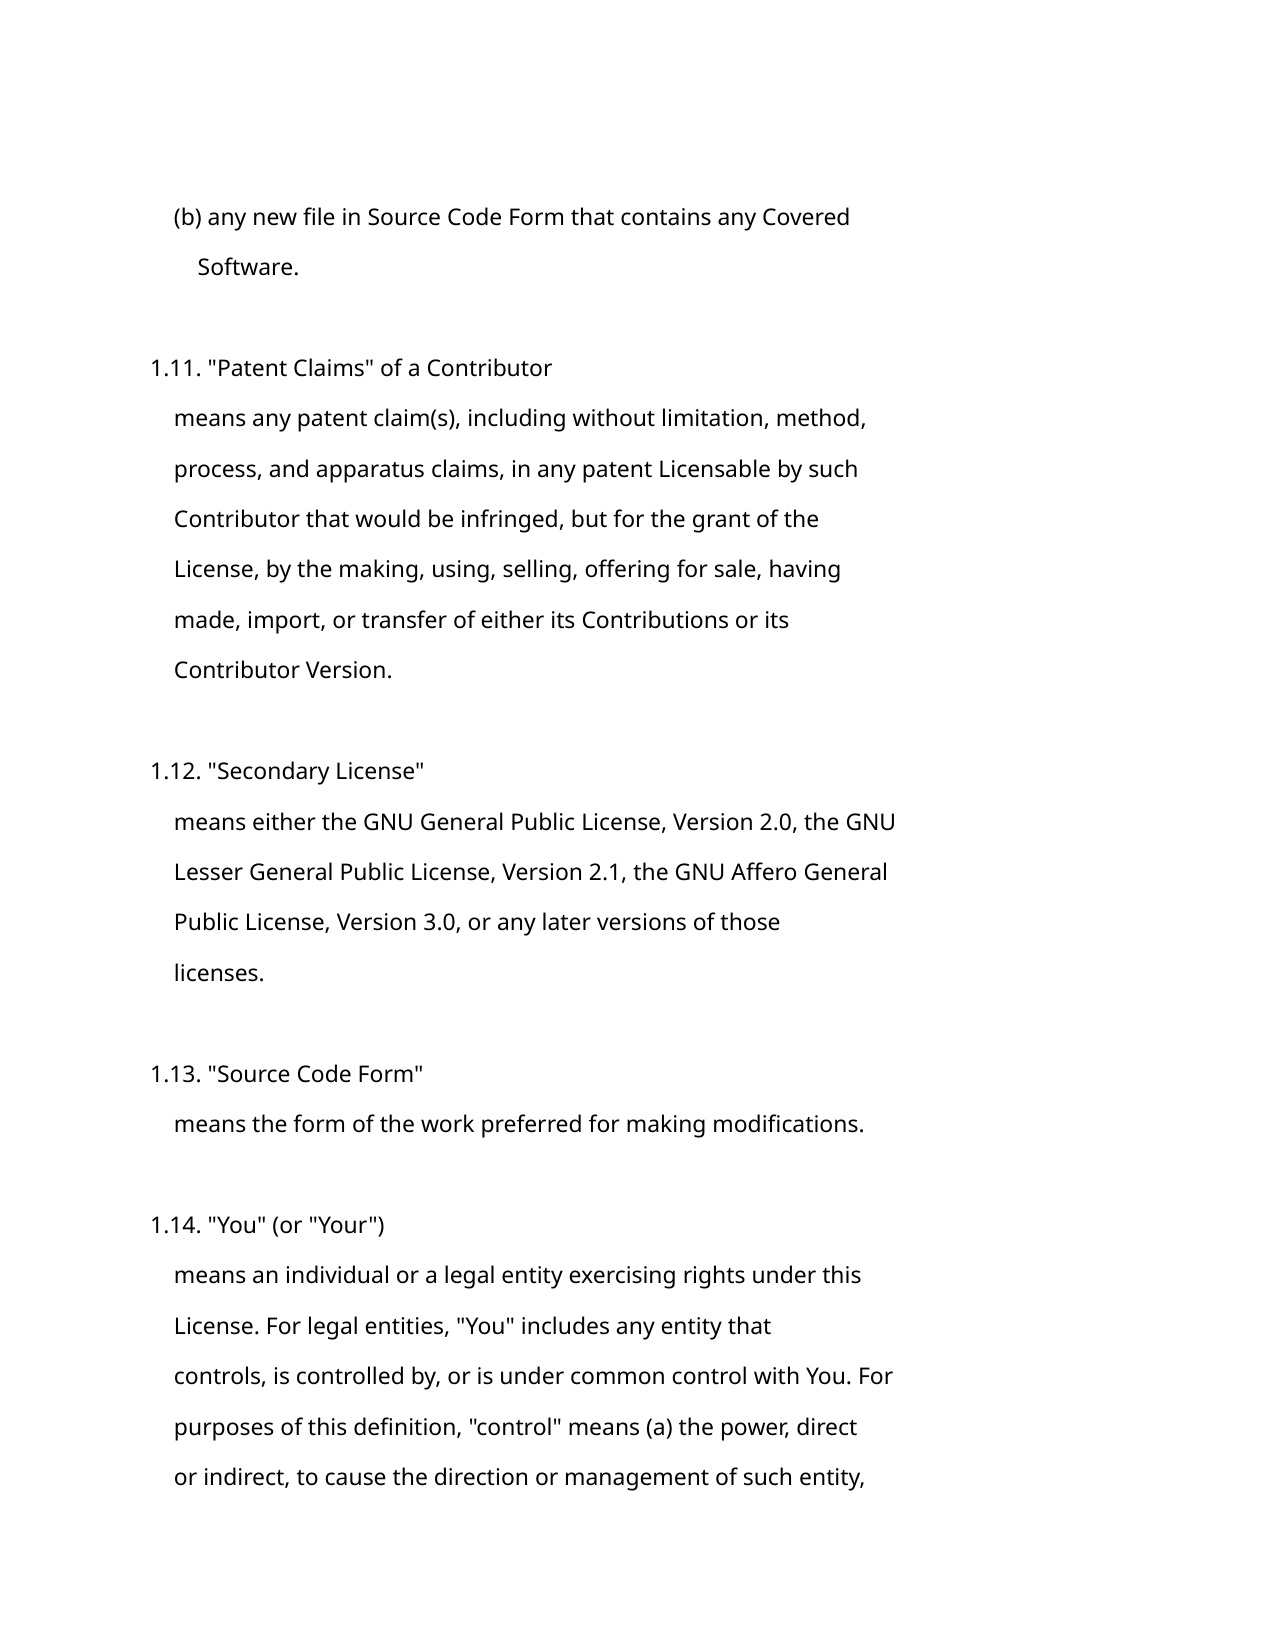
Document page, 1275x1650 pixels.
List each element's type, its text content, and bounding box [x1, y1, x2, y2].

text licenses. [150, 957, 1125, 988]
text 1.13. "Source Code Form" [150, 1057, 1125, 1089]
text Contributor Version. [150, 654, 1125, 685]
text process, and apparatus claims, in any patent Licensable by such [150, 452, 1125, 484]
text Public License, Version 3.0, or any later versions of those [150, 906, 1125, 937]
text or indirect, to cause the direction or management of such entity, [150, 1461, 1125, 1492]
text Lesser General Public License, Version 2.1, the GNU Affero General [150, 856, 1125, 887]
text Software. [150, 251, 1125, 282]
text purposes of this definition, "control" means (a) the power, direct [150, 1410, 1125, 1442]
text (b) any new file in Source Code Form that contains any Covered [150, 200, 1125, 232]
text means either the GNU General Public License, Version 2.0, the GNU [150, 805, 1125, 837]
text 1.12. "Secondary License" [150, 755, 1125, 786]
text License. For legal entities, "You" includes any entity that [150, 1309, 1125, 1341]
text means any patent claim(s), including without limitation, method, [150, 402, 1125, 433]
text Contributor that would be infringed, but for the grant of the [150, 503, 1125, 534]
text License, by the making, using, selling, offering for sale, having [150, 553, 1125, 584]
text made, import, or transfer of either its Contributions or its [150, 604, 1125, 635]
text means an individual or a legal entity exercising rights under this [150, 1259, 1125, 1290]
text controls, is controlled by, or is under common control with You. For [150, 1360, 1125, 1391]
text 1.14. "You" (or "Your") [150, 1209, 1125, 1240]
text 1.11. "Patent Claims" of a Contributor [150, 352, 1125, 383]
text means the form of the work preferred for making modifications. [150, 1108, 1125, 1139]
